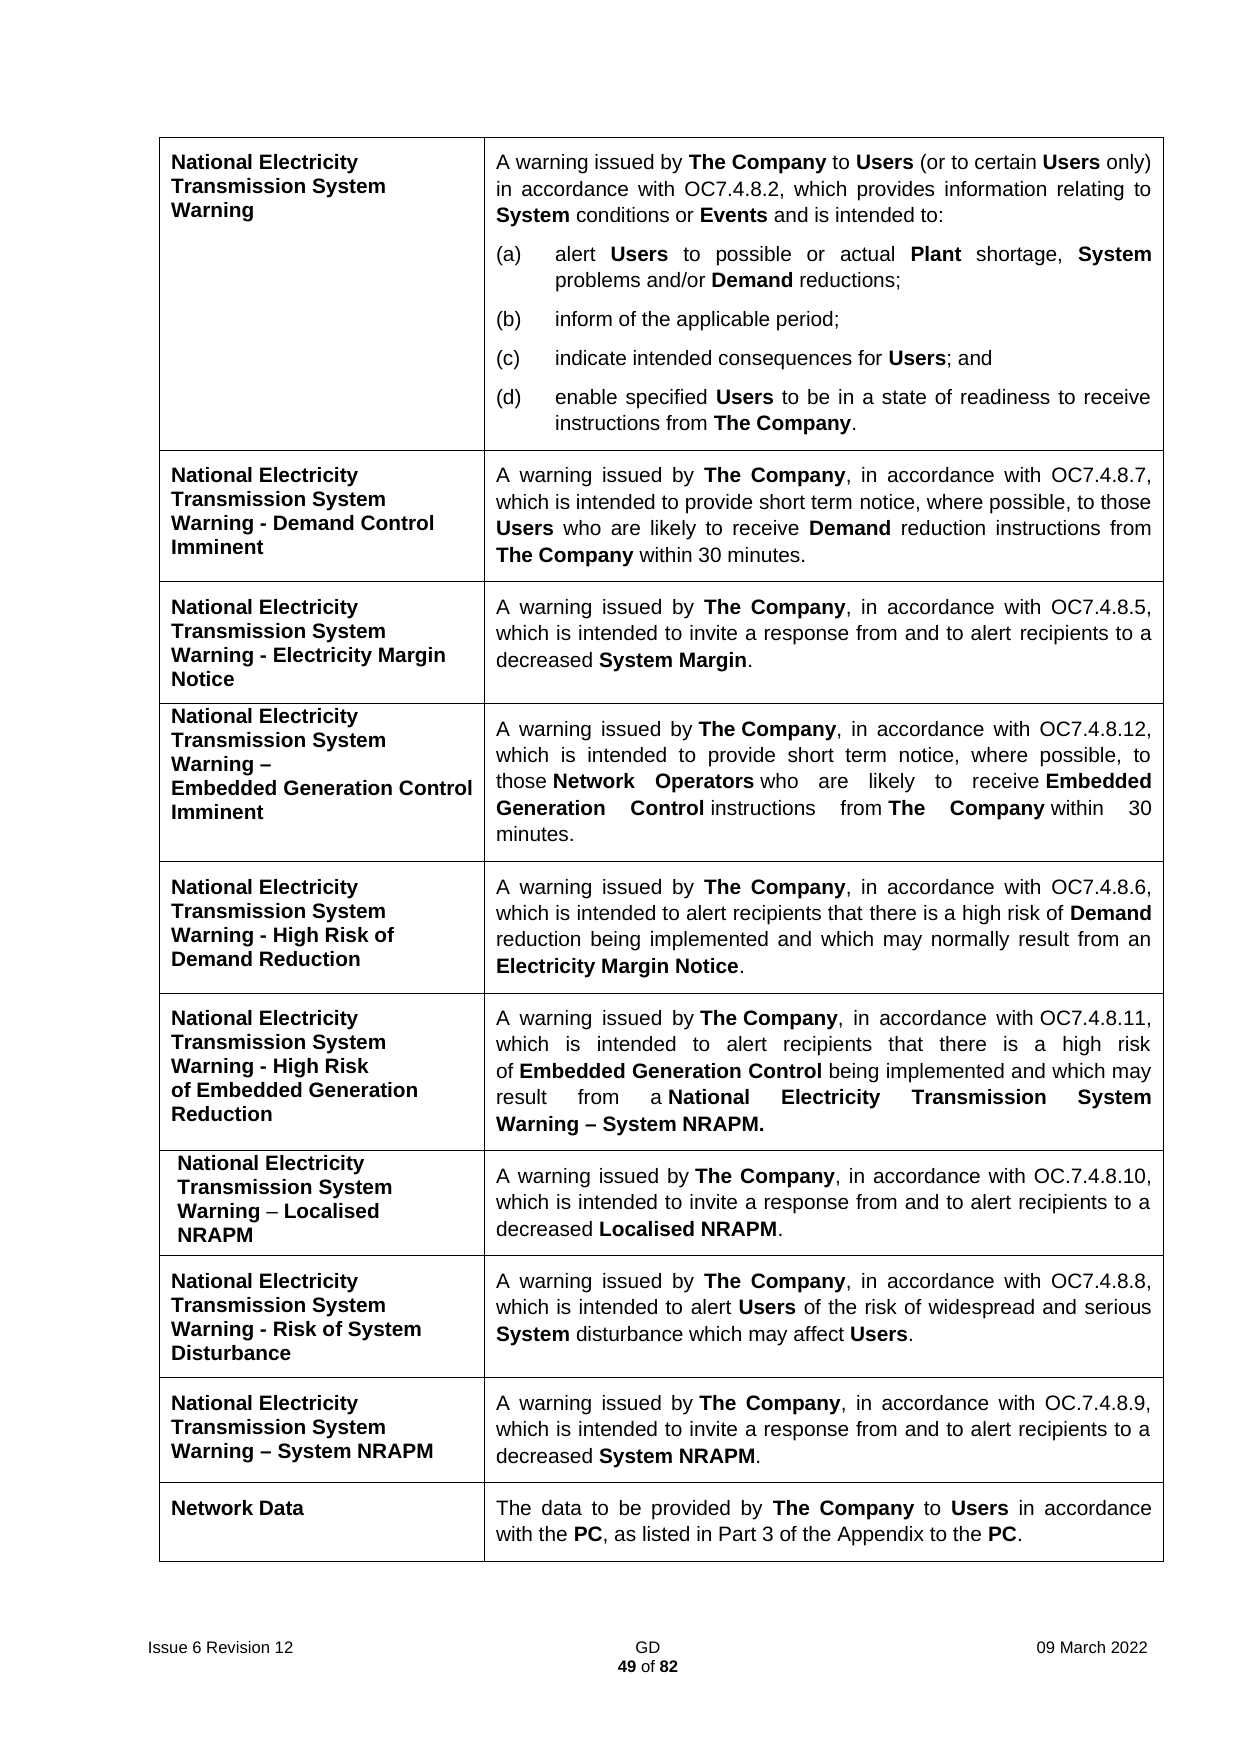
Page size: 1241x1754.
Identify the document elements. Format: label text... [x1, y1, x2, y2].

table_cell National Electricity Transmission System Warning - Risk of System Disturbance [160, 1256, 484, 1377]
table_cell National Electricity Transmission System Warning – Embedded Generation Control Imminent [160, 704, 484, 861]
table_cell A warning issued by The Company, in accordance with OC7.4.8.11, which is intended to alert recipients that there is a high risk of Embedded Generation Control being implemented and which may result from a National Electricity Transmission System Warning – System NRAPM. [485, 994, 1163, 1150]
table_cell Network Data [160, 1483, 484, 1561]
table_cell A warning issued by The Company, in accordance with OC7.4.8.5, which is intended to invite a response from and to alert recipients to a decreased System Margin. [485, 582, 1163, 703]
table_cell A warning issued by The Company, in accordance with OC7.4.8.8, which is intended to alert Users of the risk of widespread and serious System disturbance which may affect Users. [485, 1256, 1163, 1377]
table_cell National Electricity Transmission System Warning - High Risk of Embedded Generation Reduction [160, 994, 484, 1150]
table_cell National Electricity Transmission System Warning – System NRAPM [160, 1378, 484, 1482]
table_cell National Electricity Transmission System Warning [160, 138, 484, 450]
table_cell National Electricity Transmission System Warning - Electricity Margin Notice [160, 582, 484, 703]
table_cell National Electricity Transmission System Warning - Demand Control Imminent [160, 451, 484, 581]
table_cell National Electricity Transmission System Warning - High Risk of Demand Reduction [160, 862, 484, 992]
table_cell A warning issued by The Company, in accordance with OC.7.4.8.10, which is intended to invite a response from and to alert recipients to a decreased Localised NRAPM. [485, 1151, 1163, 1255]
table_cell A warning issued by The Company, in accordance with OC7.4.8.7, which is intended to provide short term notice, where possible, to those Users who are likely to receive Demand reduction instructions from The Company within 30 minutes. [485, 451, 1163, 581]
table_cell The data to be provided by The Company to Users in accordance with the PC, as listed in Part 3 of the Appendix to the PC. [485, 1483, 1163, 1561]
table_cell A warning issued by The Company, in accordance with OC.7.4.8.9, which is intended to invite a response from and to alert recipients to a decreased System NRAPM. [485, 1378, 1163, 1482]
table_cell A warning issued by The Company, in accordance with OC7.4.8.6, which is intended to alert recipients that there is a high risk of Demand reduction being implemented and which may normally result from an Electricity Margin Notice. [485, 862, 1163, 992]
table_cell A warning issued by The Company, in accordance with OC7.4.8.12, which is intended to provide short term notice, where possible, to those Network Operators who are likely to receive Embedded Generation Control instructions from The Company within 30 minutes. [485, 704, 1163, 861]
table_cell A warning issued by The Company to Users (or to certain Users only) in accordance with OC7.4.8.2, which provides information relating to System conditions or Events and is intended to: (a) alert Users to possible or actual Plant shortage, System problems and/or Demand reductions; (b) inform of the applicable period; (c) indicate intended consequences for Users; and (d) enable specified Users to be in a state of readiness to receive instructions from The Company. [485, 138, 1163, 450]
table_cell National Electricity Transmission System Warning – Localised NRAPM [160, 1151, 484, 1255]
